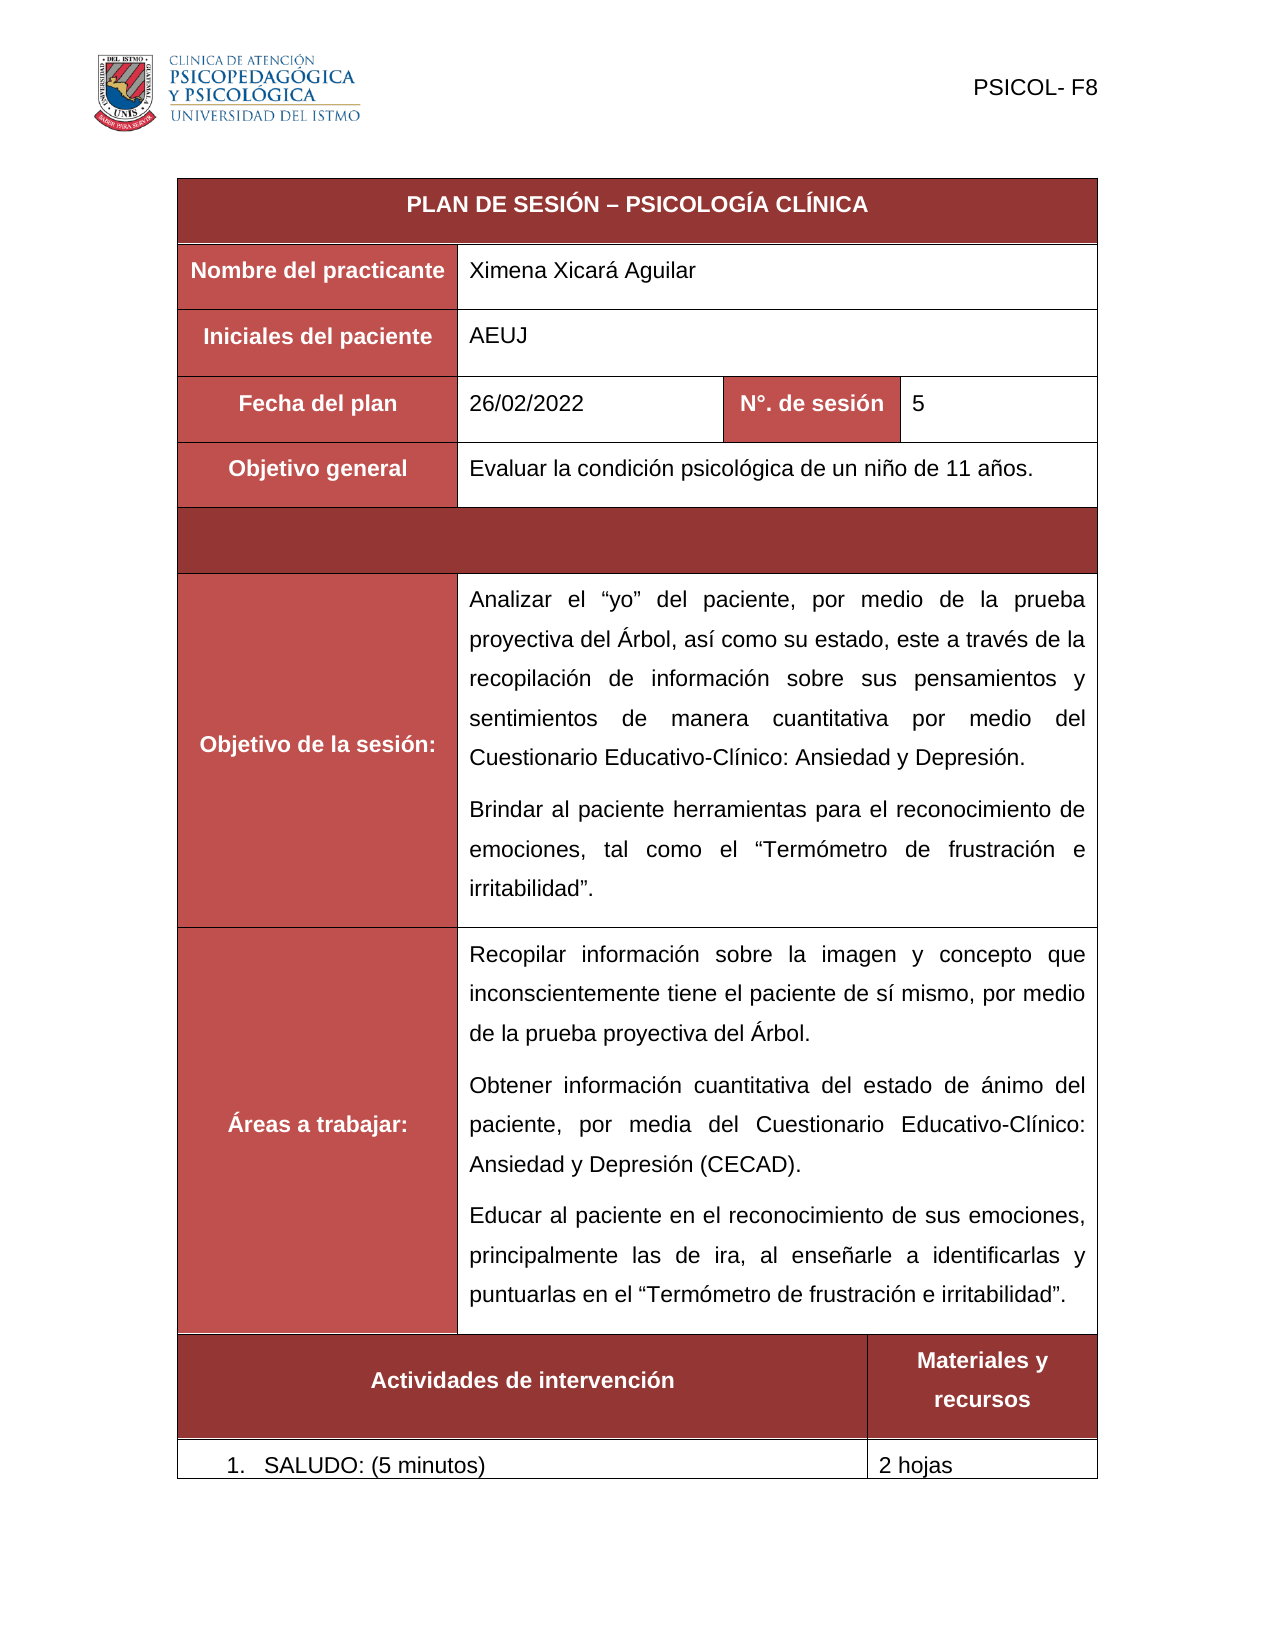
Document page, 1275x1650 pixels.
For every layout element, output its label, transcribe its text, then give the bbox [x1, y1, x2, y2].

table_cell Objetivo general [178, 443, 457, 507]
table_cell N°. de sesión [724, 377, 900, 442]
table_cell Objetivo de la sesión: [178, 574, 457, 927]
table_cell AEUJ [458, 310, 1097, 376]
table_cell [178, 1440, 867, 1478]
table_cell Ximena Xicará Aguilar [458, 245, 1097, 309]
table_cell Materiales y recursos [868, 1335, 1097, 1438]
table_cell Nombre del practicante [178, 245, 457, 309]
table_cell Analizar el “yo” del paciente, por medio de la prueba proyectiva del Árbol, así como su estado, este a través de la recopilación de información sobre sus pensamientos y sentimientos de manera cuantitativa por medio del Cuestionario Educativo-Clínico: Ansiedad y Depresión. Brindar al paciente herramientas para el reconocimiento de emociones, tal como el “Termómetro de frustración e irritabilidad”. [458, 574, 1097, 927]
table_cell Iniciales del paciente [178, 310, 457, 376]
table_cell Áreas a trabajar: [178, 928, 457, 1333]
table_cell Fecha del plan [178, 377, 457, 442]
table_cell Recopilar información sobre la imagen y concepto que inconscientemente tiene el paciente de sí mismo, por medio de la prueba proyectiva del Árbol. Obtener información cuantitativa del estado de ánimo del paciente, por media del Cuestionario Educativo-Clínico: Ansiedad y Depresión (CECAD). Educar al paciente en el reconocimiento de sus emociones, principalmente las de ira, al enseñarle a identificarlas y puntuarlas en el “Termómetro de frustración e irritabilidad”. [458, 928, 1097, 1333]
table_header PLAN DE SESIÓN – PSICOLOGÍA CLÍNICA [178, 179, 1097, 243]
table_cell 26/02/2022 [458, 377, 723, 442]
table_cell 5 [901, 377, 1097, 442]
table_cell Evaluar la condición psicológica de un niño de 11 años. [458, 443, 1097, 507]
table_cell [178, 508, 1097, 573]
table_cell Actividades de intervención [178, 1335, 867, 1438]
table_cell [868, 1440, 1097, 1478]
picture [42, 25, 422, 166]
